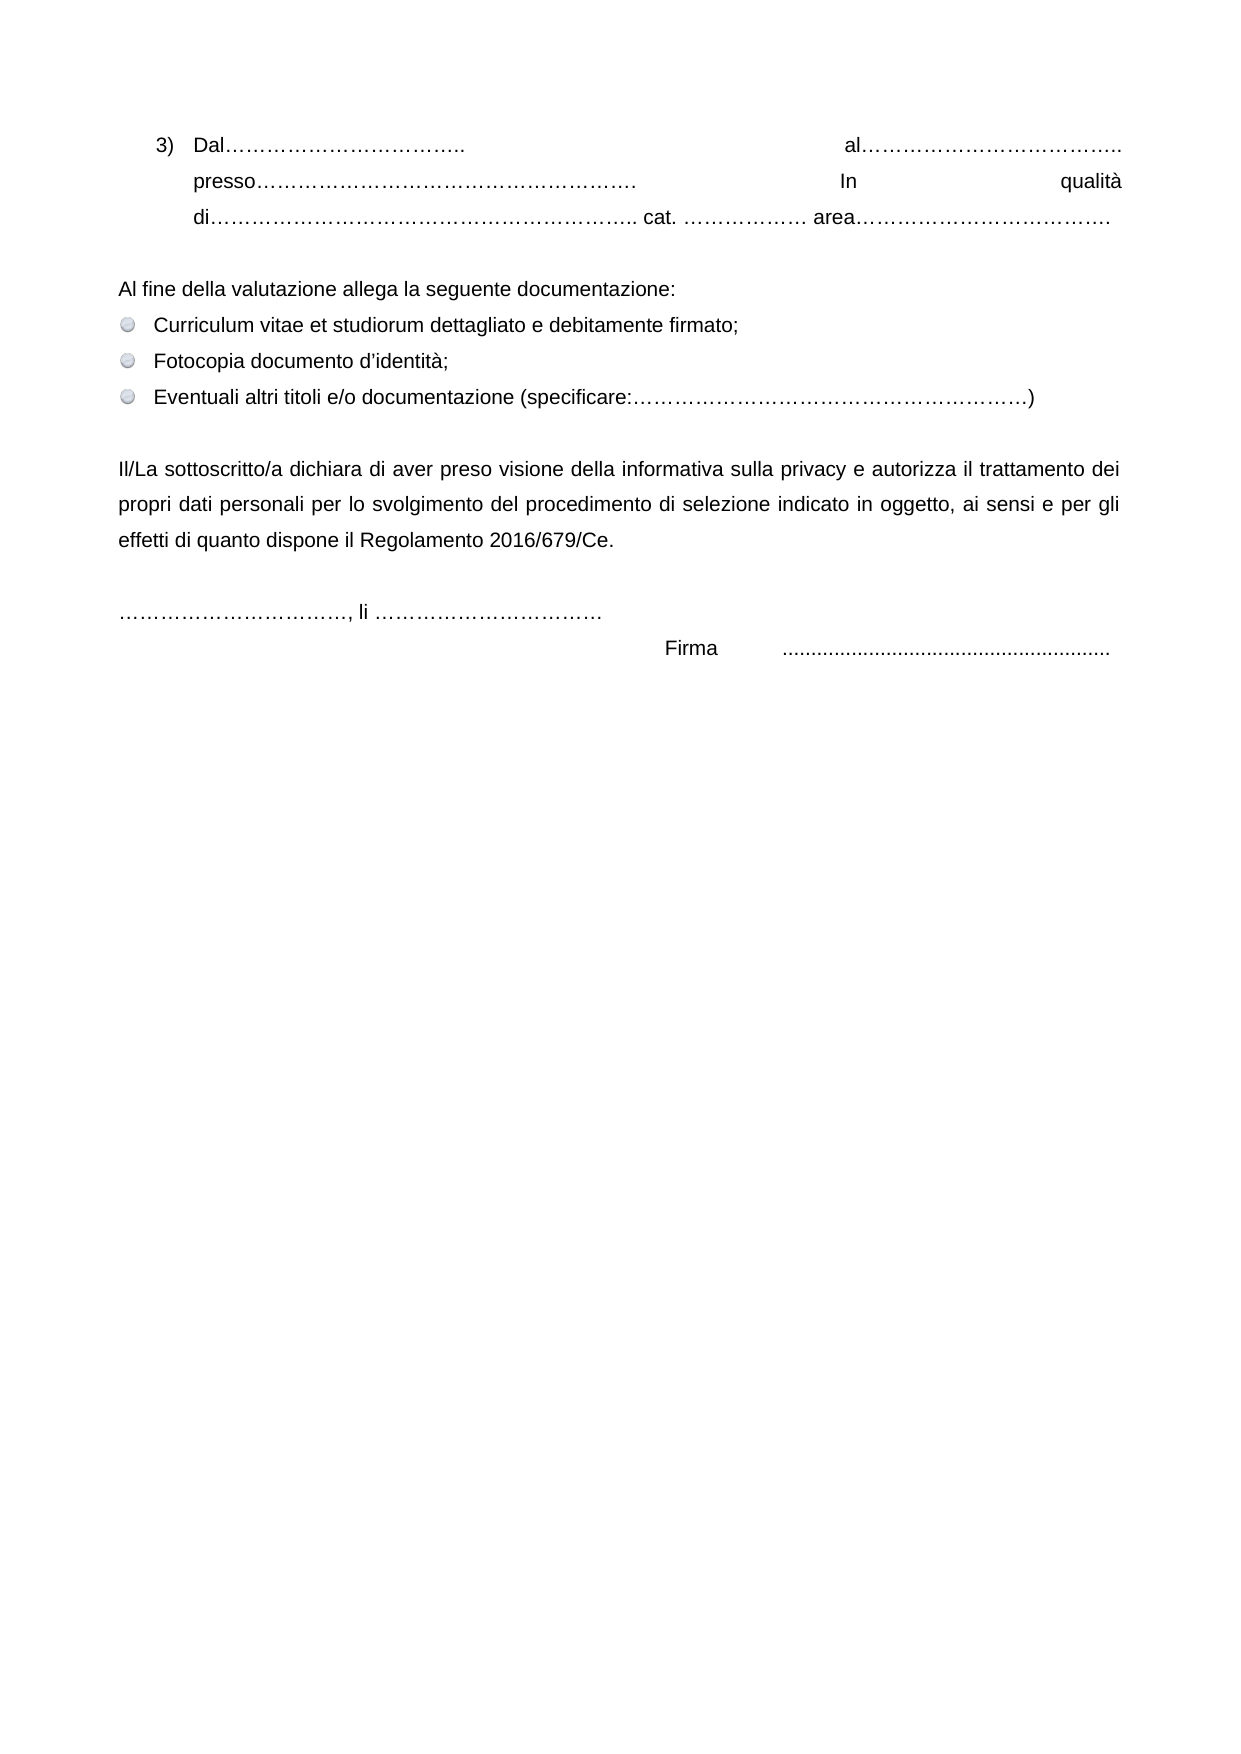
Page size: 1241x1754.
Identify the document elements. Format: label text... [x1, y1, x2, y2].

list Eventuali altri titoli e/o documentazione (specificare:…………………………………………………) [118, 384, 1122, 408]
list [156, 133, 1122, 229]
text ……………………………, li …………………………… [118, 600, 1122, 624]
text Firma ......................................................... [561, 636, 1122, 660]
list Curriculum vitae et studiorum dettagliato e debitamente firmato; [118, 313, 1122, 337]
picture [119, 351, 136, 369]
picture [119, 387, 136, 405]
list Fotocopia documento d’identità; [118, 348, 1122, 372]
picture [119, 315, 136, 333]
text Il/La sottoscritto/a dichiara di aver preso visione della informativa sulla privacy e autorizza il trattamento dei propri dati personali per lo svolgimento del procedimento di selezione indicato in oggetto, ai sensi e per gli effetti di quanto dispone il Regolamento 2016/679/Ce. [118, 456, 1122, 552]
text Al fine della valutazione allega la seguente documentazione: [118, 277, 1122, 301]
